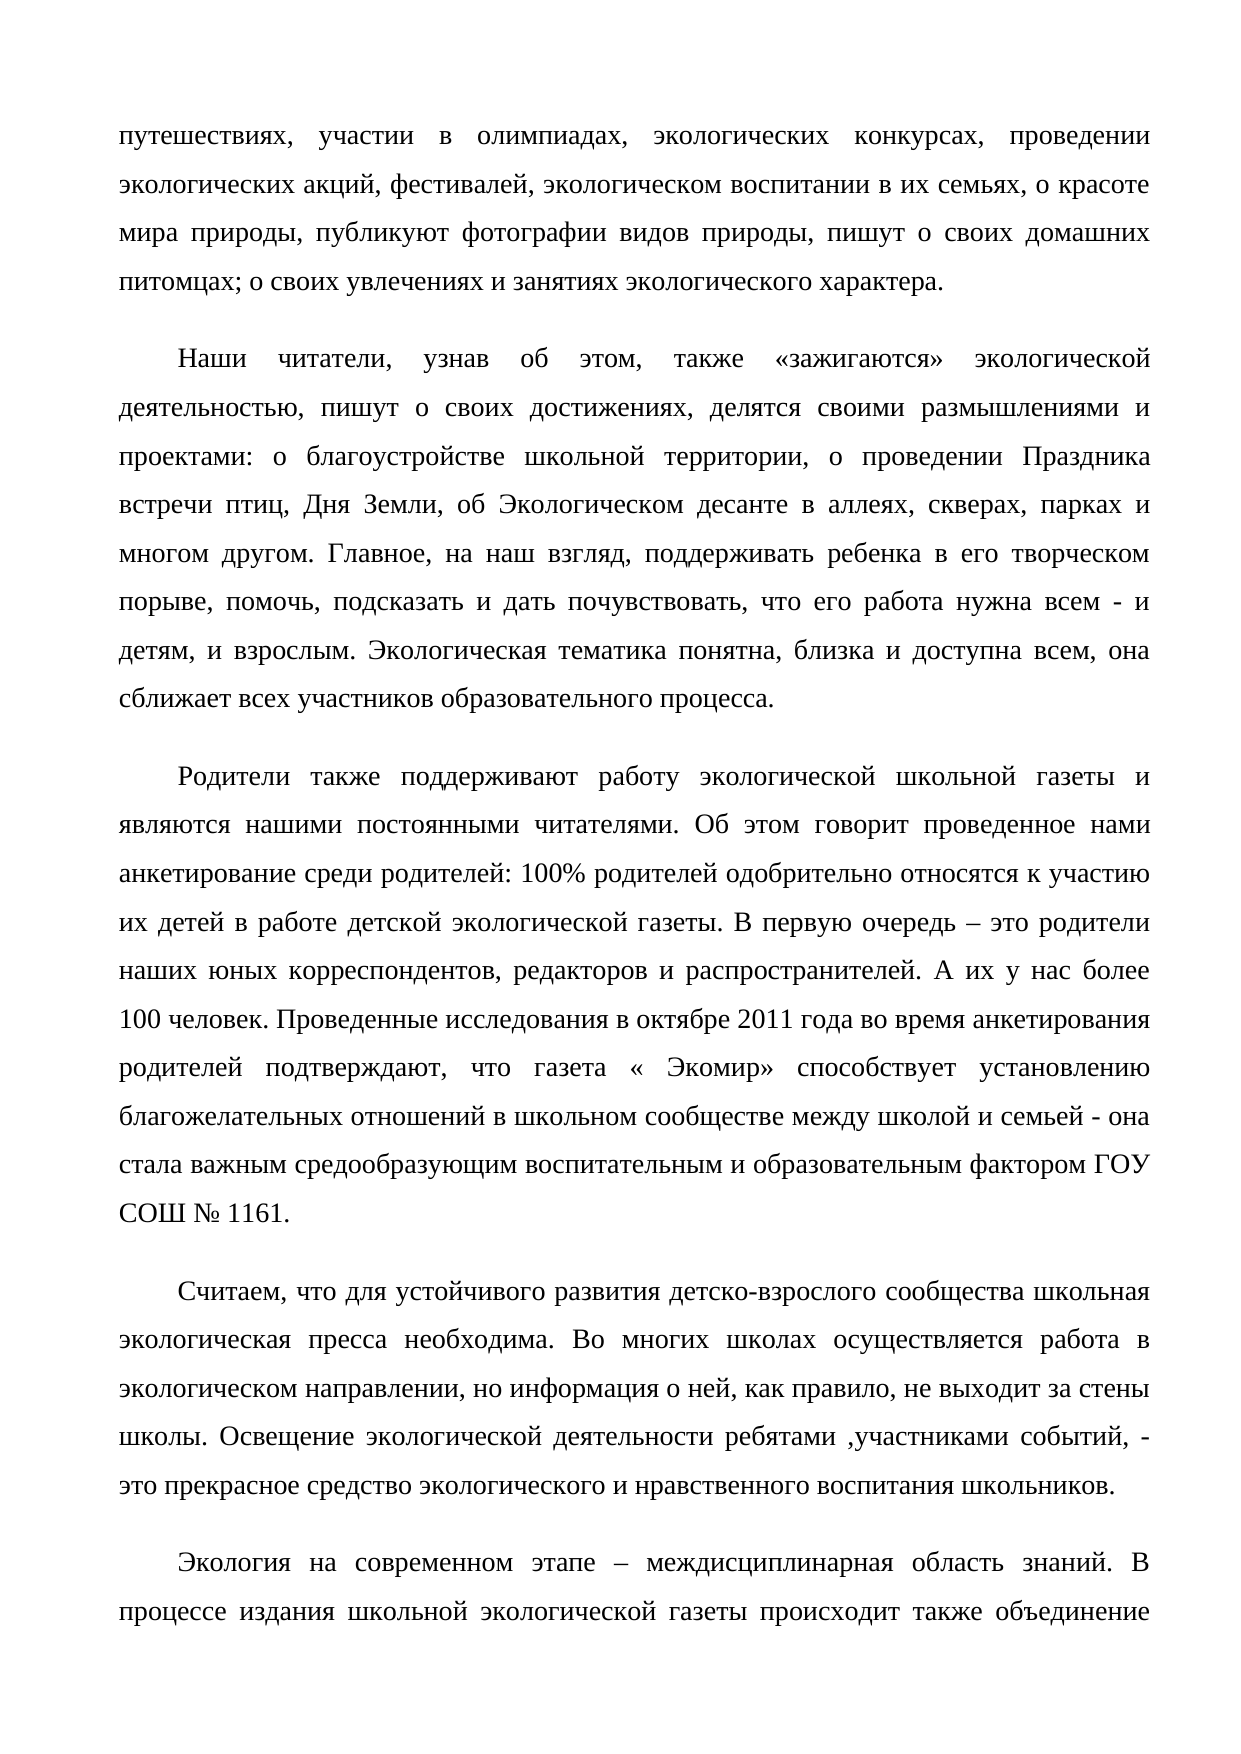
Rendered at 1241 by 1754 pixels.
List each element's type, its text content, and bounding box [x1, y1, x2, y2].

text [119, 1545, 1152, 1626]
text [119, 118, 1152, 296]
text Считаем, что для устойчивого развития детско-взрослого сообщества школьная экологическая пресса необходима. Во многих школах осуществляется работа в экологическом направлении, но информация о ней, как правило, не выходит за стены школы. Освещение экологической деятельности ребятами ,участниками событий, - это прекрасное средство экологического и нравственного воспитания школьников. [119, 1273, 1152, 1500]
text Наши читатели, узнав об этом, также «зажигаются» экологической деятельностью, пишут о своих достижениях, делятся своими размышлениями и проектами: о благоустройстве школьной территории, о проведении Праздника встречи птиц, Дня Земли, об Экологическом десанте в аллеях, скверах, парках и многом другом. Главное, на наш взгляд, поддерживать ребенка в его творческом порыве, помочь, подсказать и дать почувствовать, что его работа нужна всем - и детям, и взрослым. Экологическая тематика понятна, близка и доступна всем, она сближает всех участников образовательного процесса. [119, 341, 1152, 714]
text Родители также поддерживают работу экологической школьной газеты и являются нашими постоянными читателями. Об этом говорит проведенное нами анкетирование среди родителей: 100% родителей одобрительно относятся к участию их детей в работе детской экологической газеты. В первую очередь – это родители наших юных корреспондентов, редакторов и распространителей. А их у нас более 100 человек. Проведенные исследования в октябре 2011 года во время анкетирования родителей подтверждают, что газета « Экомир» способствует установлению благожелательных отношений в школьном сообществе между школой и семьей - она стала важным средообразующим воспитательным и образовательным фактором ГОУ СОШ № 1161. [119, 759, 1152, 1228]
